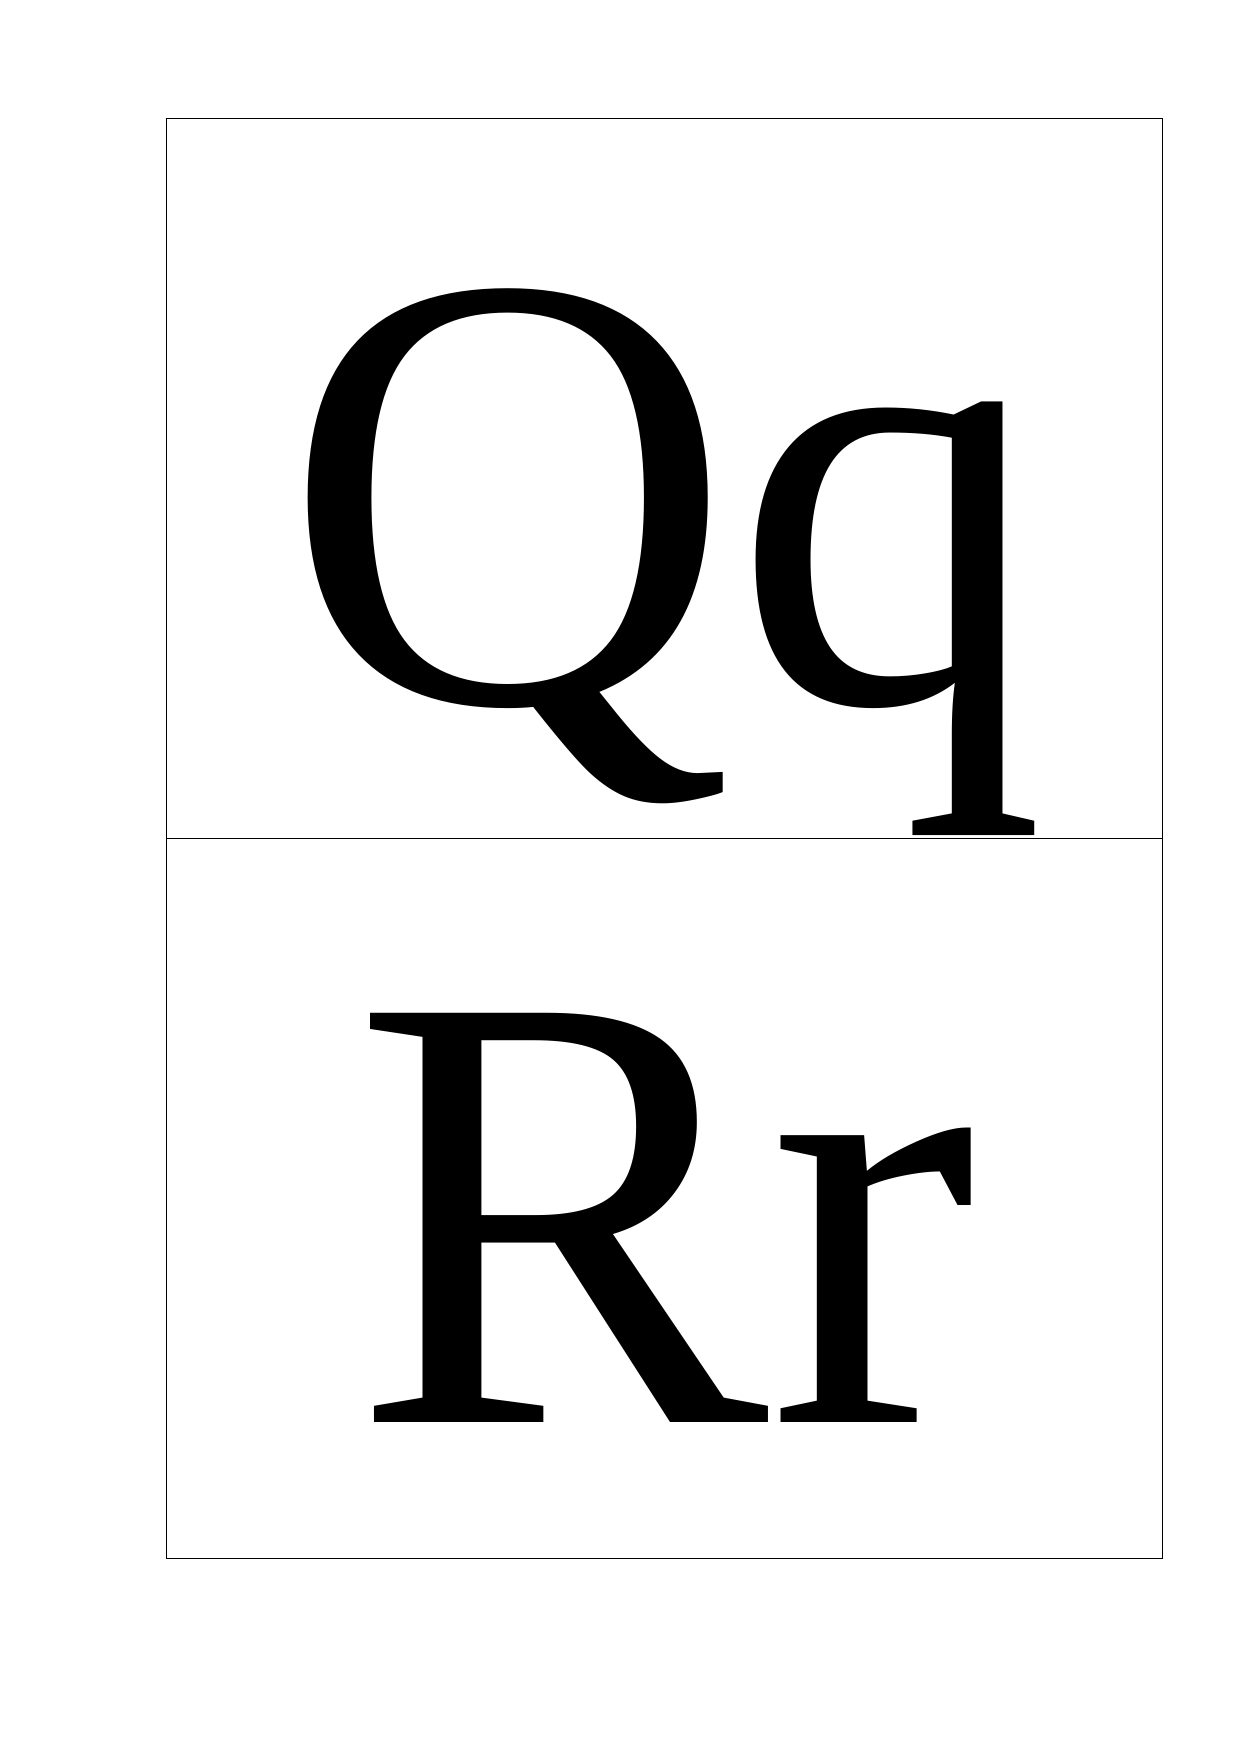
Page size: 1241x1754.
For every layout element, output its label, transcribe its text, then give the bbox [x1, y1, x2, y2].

table_cell Qq [167, 119, 1162, 838]
table_cell Rr [167, 839, 1162, 1558]
